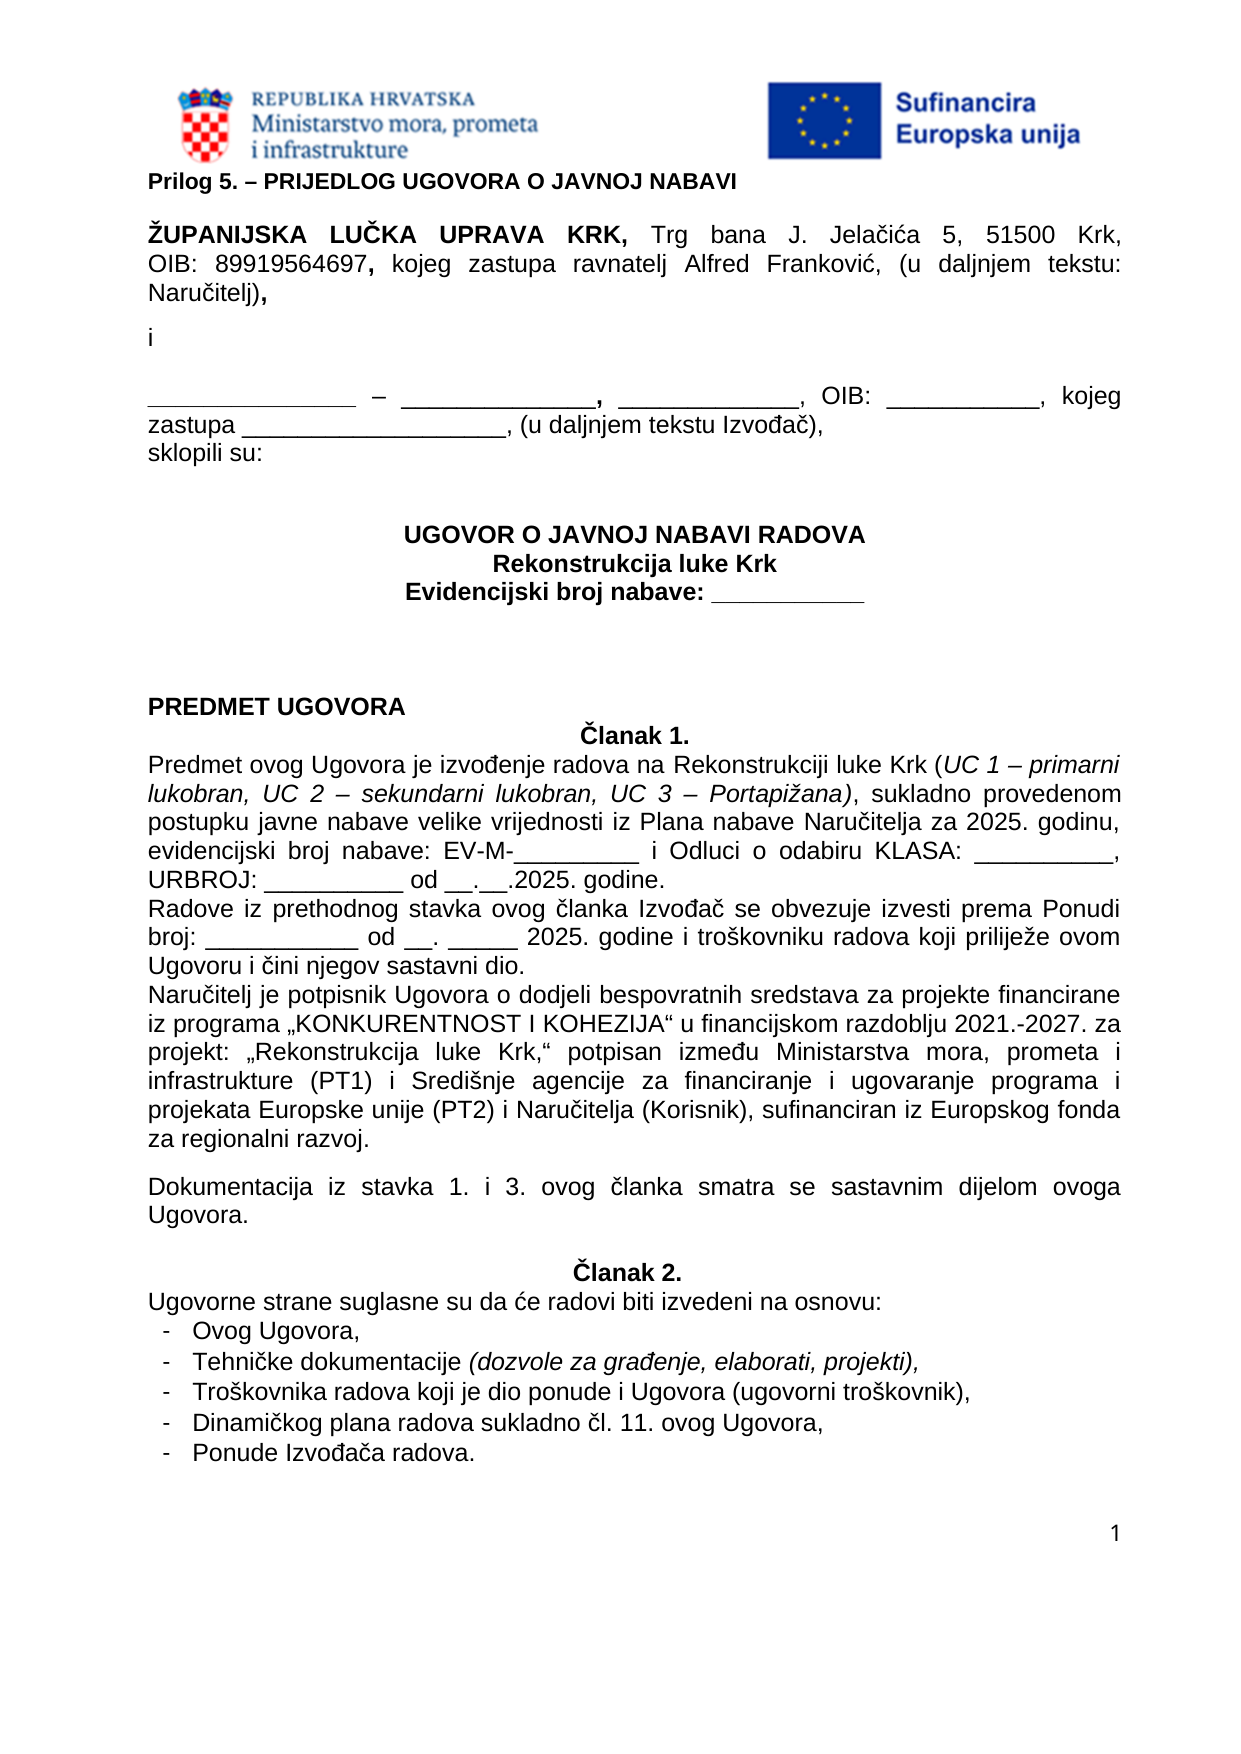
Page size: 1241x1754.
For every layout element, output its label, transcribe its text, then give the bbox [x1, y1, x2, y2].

list Ovog Ugovora, [162, 1315, 1122, 1346]
text _______________ – ______________, _____________, OIB: ___________, kojeg zastupa ___________________, (u daljnjem tekstu Izvođač), [148, 381, 1122, 438]
text sklopili su: [148, 438, 1122, 467]
text Prilog 5. – PRIJEDLOG UGOVORA O JAVNOJ NABAVI [148, 168, 1122, 194]
text Članak 1. [148, 721, 1122, 750]
text Članak 2. [133, 1258, 1122, 1287]
text Radove iz prethodnog stavka ovog članka Izvođač se obvezuje izvesti prema Ponudi broj: ___________ od __. _____ 2025. godine i troškovniku radova koji priliježe ovom Ugovoru i čini njegov sastavni dio. [148, 894, 1122, 980]
list Dinamičkog plana radova sukladno čl. 11. ovog Ugovora, [162, 1407, 1122, 1437]
text Predmet ovog Ugovora je izvođenje radova na Rekonstrukciji luke Krk (UC 1 – primarni lukobran, UC 2 – sekundarni lukobran, UC 3 – Portapižana), sukladno provedenom postupku javne nabave velike vrijednosti iz Plana nabave Naručitelja za 2025. godinu, evidencijski broj nabave: EV-M-_________ i Odluci o odabiru KLASA: __________, URBROJ: __________ od __.__.2025. godine. [148, 750, 1122, 894]
text Dokumentacija iz stavka 1. i 3. ovog članka smatra se sastavnim dijelom ovoga Ugovora. [148, 1172, 1122, 1229]
text i [148, 323, 1122, 352]
text UGOVOR O JAVNOJ NABAVI RADOVA [148, 520, 1122, 549]
picture [147, 73, 1120, 168]
list Troškovnika radova koji je dio ponude i Ugovora (ugovorni troškovnik), [162, 1376, 1122, 1407]
text ŽUPANIJSKA LUČKA UPRAVA KRK, Trg bana J. Jelačića 5, 51500 Krk, OIB: 89919564697, kojeg zastupa ravnatelj Alfred Franković, (u daljnjem tekstu: Naručitelj), [148, 221, 1122, 307]
text Rekonstrukcija luke Krk [148, 549, 1122, 577]
list Tehničke dokumentacije (dozvole za građenje, elaborati, projekti), [162, 1346, 1122, 1376]
list Ponude Izvođača radova. [162, 1437, 1122, 1468]
text Naručitelj je potpisnik Ugovora o dodjeli bespovratnih sredstava za projekte financirane iz programa „KONKURENTNOST I KOHEZIJA“ u financijskom razdoblju 2021.-2027. za projekt: „Rekonstrukcija luke Krk,“ potpisan između Ministarstva mora, prometa i infrastrukture (PT1) i Središnje agencije za financiranje i ugovaranje programa i projekata Europske unije (PT2) i Naručitelja (Korisnik), sufinanciran iz Europskog fonda za regionalni razvoj. [148, 980, 1122, 1152]
text Ugovorne strane suglasne su da će radovi biti izvedeni na osnovu: [148, 1287, 1122, 1315]
text PREDMET UGOVORA [148, 692, 1122, 721]
text Evidencijski broj nabave: ___________ [148, 577, 1122, 606]
